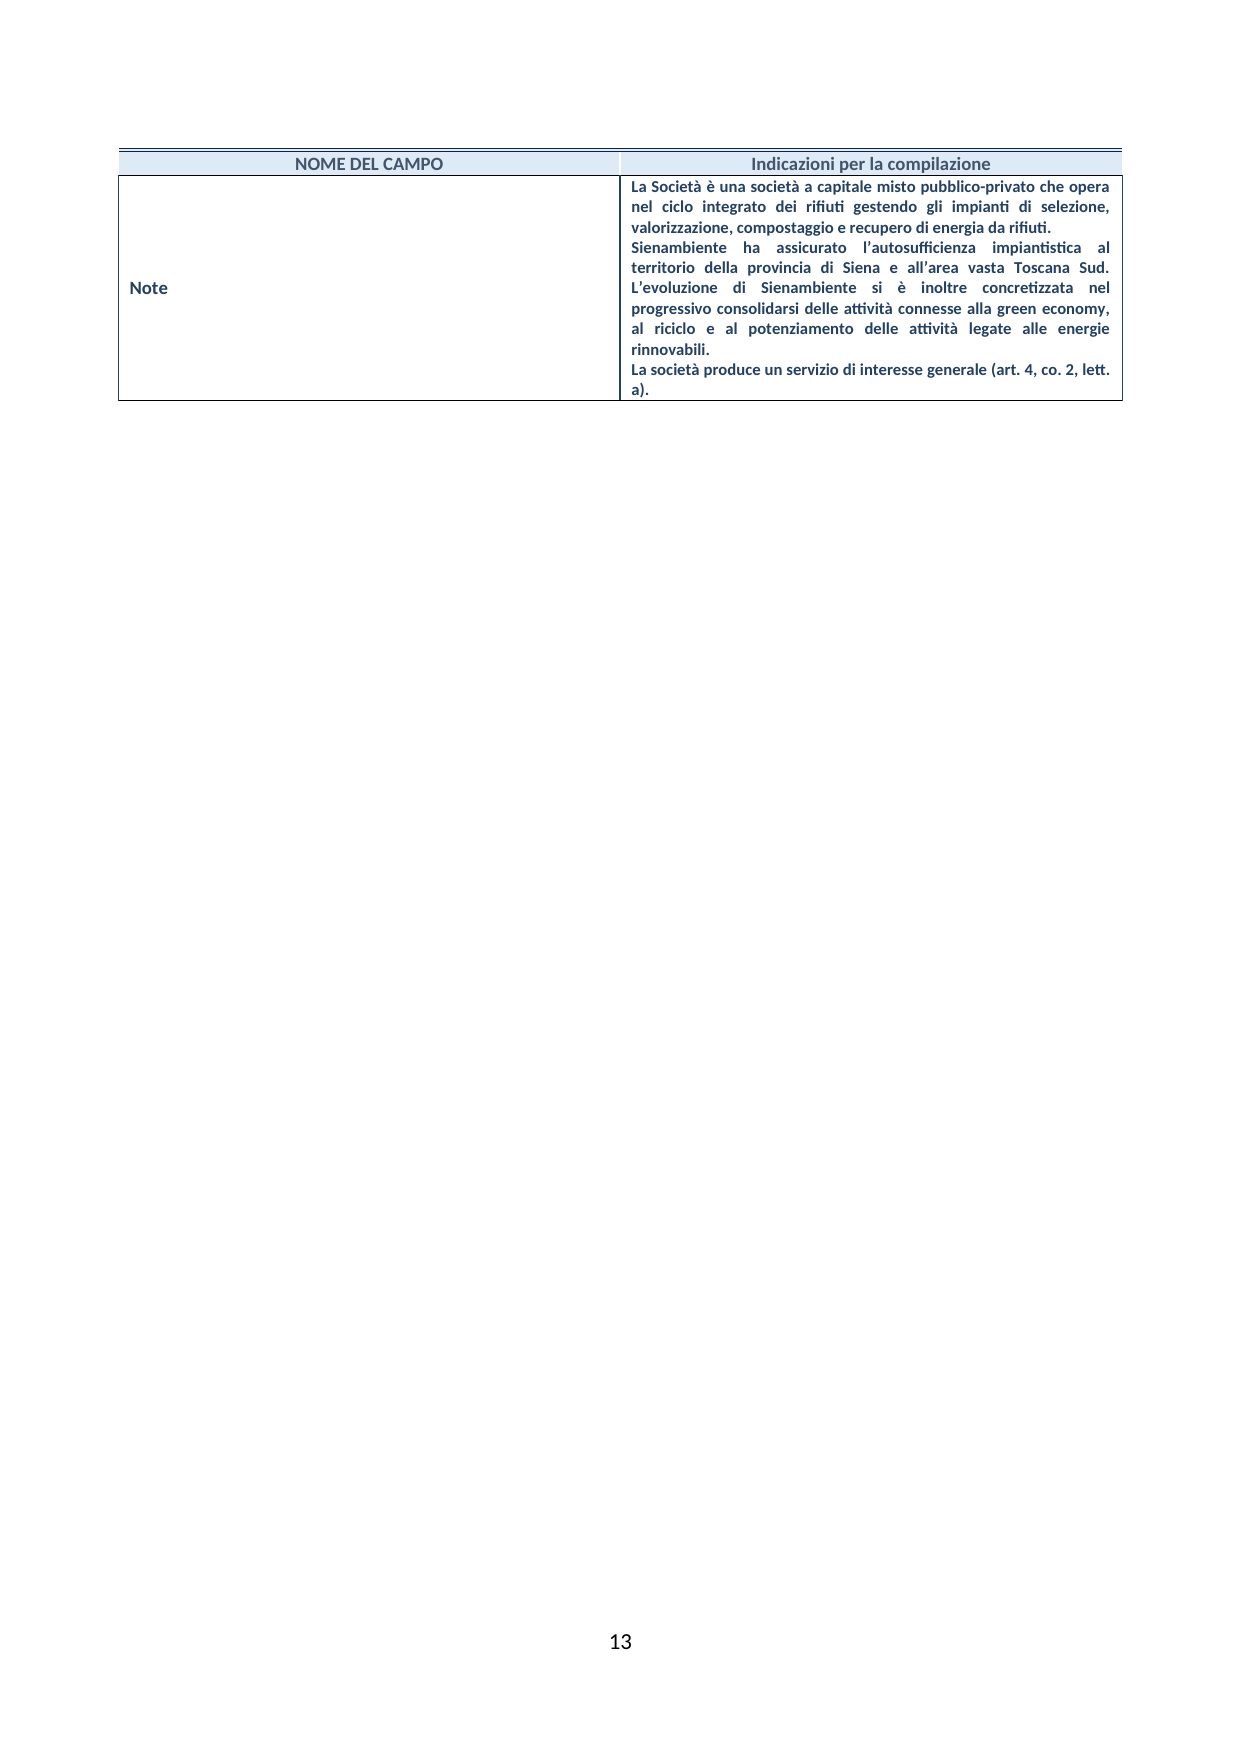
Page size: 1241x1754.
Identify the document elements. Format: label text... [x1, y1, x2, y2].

table_header NOME DEL CAMPO [119, 152, 619, 175]
table_cell Note [119, 176, 619, 400]
table_header Indicazioni per la compilazione [621, 152, 1122, 175]
table_cell La Società è una società a capitale misto pubblico-privato che opera nel ciclo integrato dei rifiuti gestendo gli impianti di selezione, valorizzazione, compostaggio e recupero di energia da rifiuti. Sienambiente ha assicurato l’autosufficienza impiantistica al territorio della provincia di Siena e all’area vasta Toscana Sud. L’evoluzione di Sienambiente si è inoltre concretizzata nel progressivo consolidarsi delle attività connesse alla green economy, al riciclo e al potenziamento delle attività legate alle energie rinnovabili. La società produce un servizio di interesse generale (art. 4, co. 2, lett. a). [621, 176, 1122, 400]
